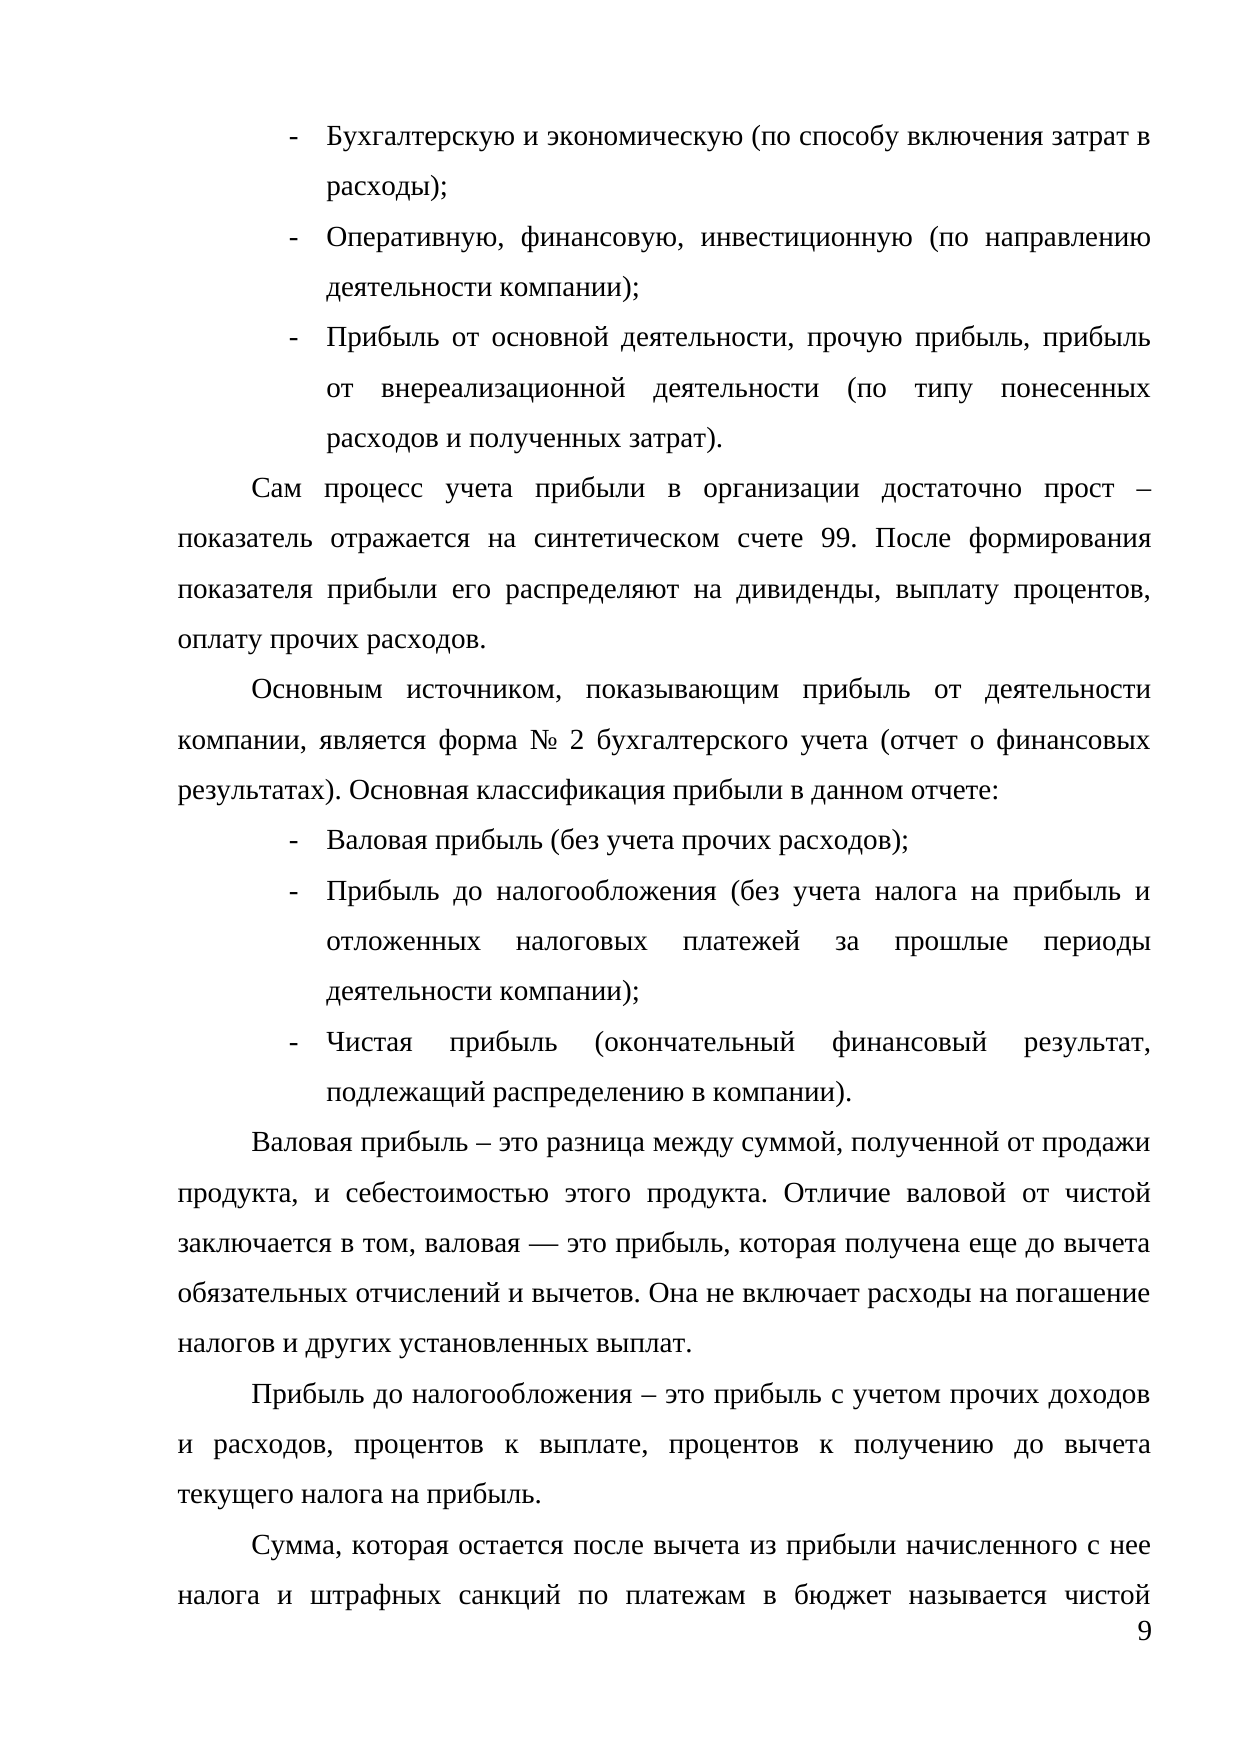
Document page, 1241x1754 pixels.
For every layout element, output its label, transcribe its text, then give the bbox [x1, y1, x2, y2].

list Валовая прибыль (без учета прочих расходов); [288, 822, 1152, 856]
text Сам процесс учета прибыли в организации достаточно прост – показатель отражается на синтетическом счете 99. После формирования показателя прибыли его распределяют на дивиденды, выплату процентов, оплату прочих расходов. [177, 470, 1152, 655]
list Прибыль до налогообложения (без учета налога на прибыль и отложенных налоговых платежей за прошлые периоды деятельности компании); [288, 873, 1152, 1007]
list Оперативную, финансовую, инвестиционную (по направлению деятельности компании); [288, 219, 1152, 303]
list Прибыль до налогообложения – это прибыль с учетом прочих доходов и расходов, процентов к выплате, процентов к получению до вычета текущего налога на прибыль. [177, 1376, 1152, 1510]
list Прибыль от основной деятельности, прочую прибыль, прибыль от внереализационной деятельности (по типу понесенных расходов и полученных затрат). [288, 319, 1152, 453]
list Бухгалтерскую и экономическую (по способу включения затрат в расходы); [288, 118, 1152, 202]
list Валовая прибыль – это разница между суммой, полученной от продажи продукта, и себестоимостью этого продукта. Отличие валовой от чистой заключается в том, валовая — это прибыль, которая получена еще до вычета обязательных отчислений и вычетов. Она не включает расходы на погашение налогов и других установленных выплат. [177, 1124, 1152, 1359]
list Чистая прибыль (окончательный финансовый результат, подлежащий распределению в компании). [288, 1024, 1152, 1108]
text Основным источником, показывающим прибыль от деятельности компании, является форма № 2 бухгалтерского учета (отчет о финансовых результатах). Основная классификация прибыли в данном отчете: [177, 672, 1152, 806]
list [177, 1527, 1152, 1611]
